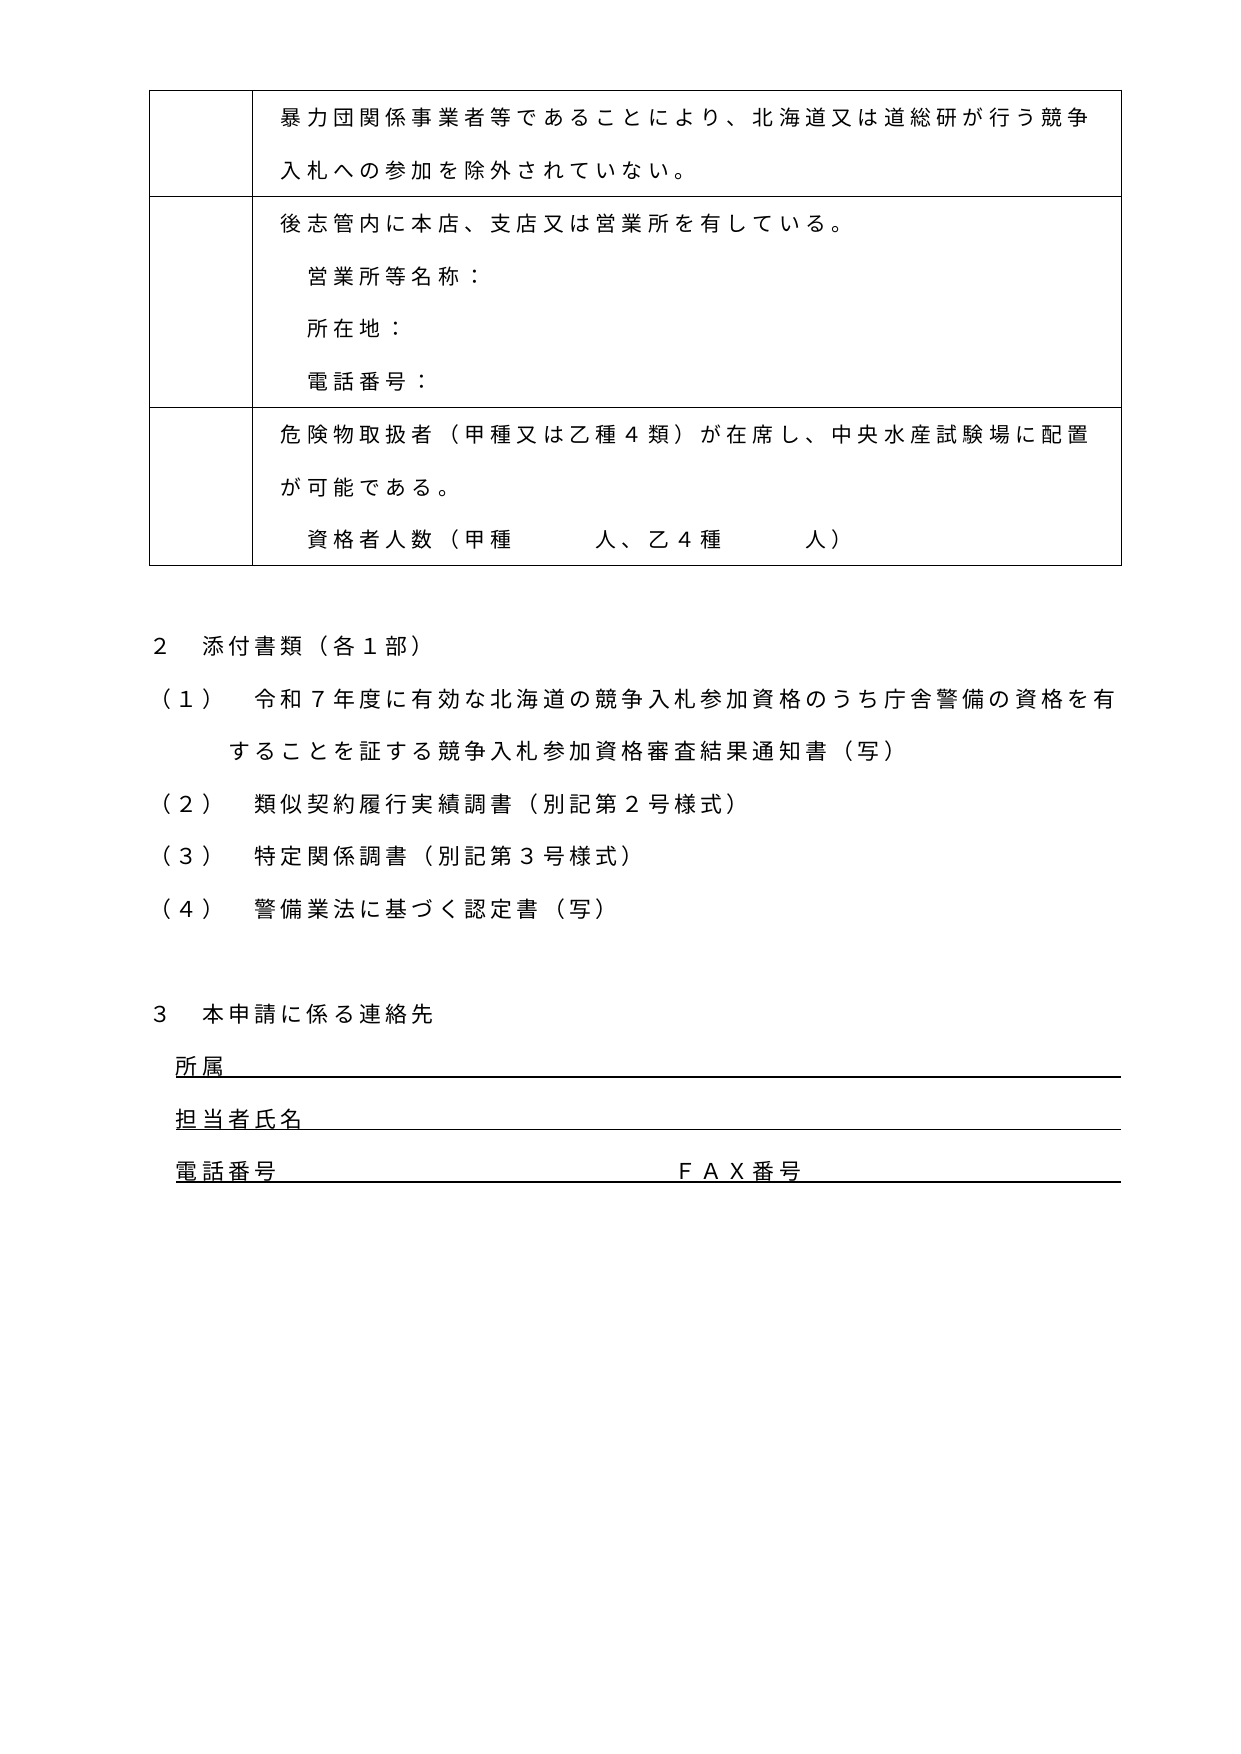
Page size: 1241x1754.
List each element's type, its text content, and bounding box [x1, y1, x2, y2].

text ２ 添付書類（各１部） [149, 619, 1121, 671]
list 令和７年度に有効な北海道の競争入札参加資格のうち庁舎警備の資格を有することを証する競争入札参加資格審査結果通知書（写） [149, 671, 1121, 776]
table_cell 危険物取扱者（甲種又は乙種４類）が在席し、中央水産試験場に配置が可能である。 資格者人数（甲種 人、乙４種 人） [253, 408, 1121, 565]
list 類似契約履行実績調書（別記第２号様式） [149, 776, 1121, 829]
table_cell [150, 197, 252, 407]
table_cell 後志管内に本店、支店又は営業所を有している。 営業所等名称： 所在地： 電話番号： [253, 197, 1121, 407]
list 特定関係調書（別記第３号様式） [149, 829, 1121, 881]
table_cell 暴力団関係事業者等であることにより、北海道又は道総研が行う競争入札への参加を除外されていない。 [253, 91, 1121, 196]
table_cell [150, 408, 252, 565]
table_cell [150, 91, 252, 196]
text 電話番号 ＦＡＸ番号 [149, 1144, 1121, 1196]
text 所属 [149, 1039, 1121, 1091]
text 担当者氏名 [149, 1091, 1121, 1144]
list 警備業法に基づく認定書（写） [149, 881, 1121, 934]
text ３ 本申請に係る連絡先 [149, 986, 1121, 1039]
